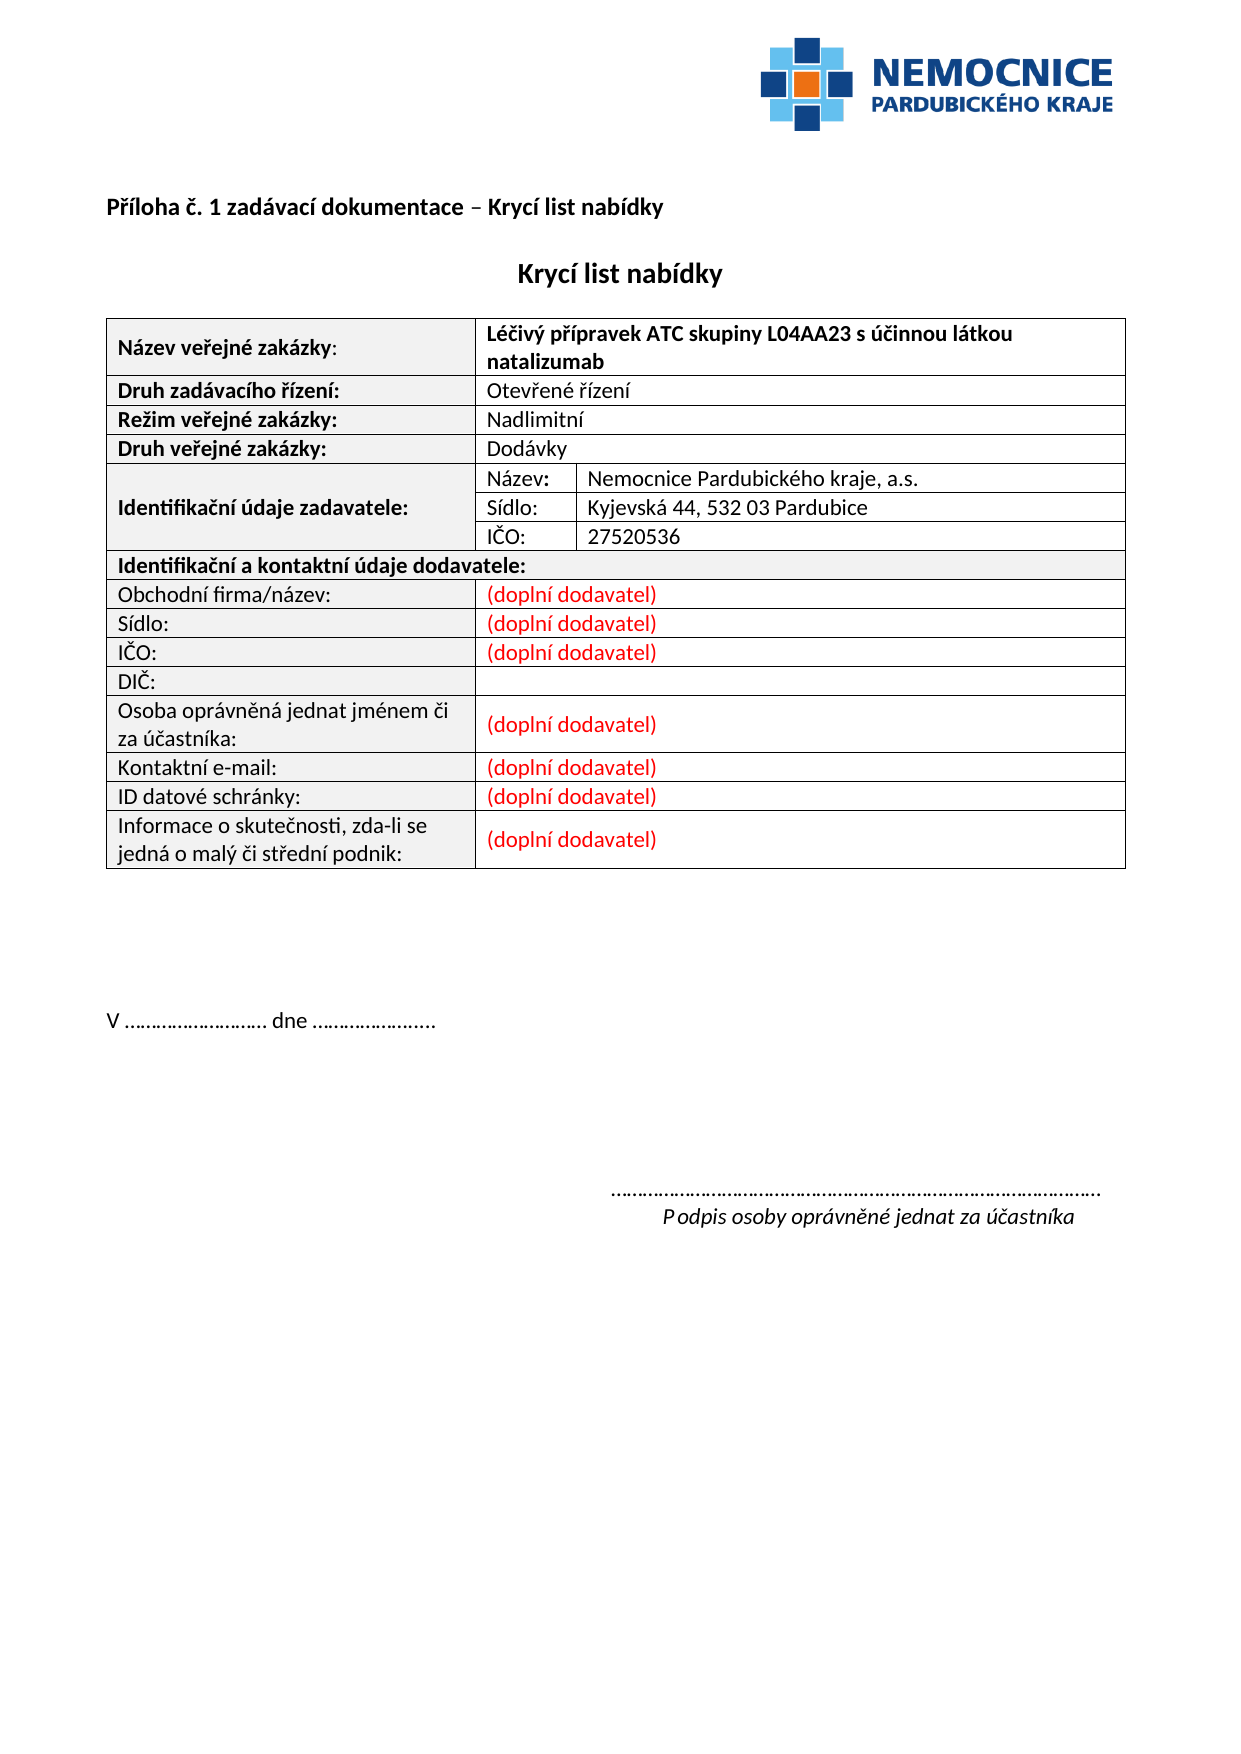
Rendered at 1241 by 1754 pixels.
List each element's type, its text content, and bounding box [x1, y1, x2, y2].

table_cell [476, 667, 1125, 695]
text V ……………………… dne ………………..... [106, 1006, 1134, 1034]
table_cell DIČ: [107, 667, 475, 695]
table_header Léčivý přípravek ATC skupiny L04AA23 s účinnou látkou natalizumab [476, 319, 1125, 375]
table_cell Otevřené řízení [476, 376, 1125, 404]
table_cell Kontaktní e-mail: [107, 753, 475, 781]
text Příloha č. 1 zadávací dokumentace – Krycí list nabídky [106, 191, 1134, 222]
table_cell ID datové schránky: [107, 782, 475, 810]
table_cell (doplní dodavatel) [476, 609, 1125, 637]
table_cell (doplní dodavatel) [476, 580, 1125, 608]
table_cell (doplní dodavatel) [476, 696, 1125, 752]
table_cell Obchodní firma/název: [107, 580, 475, 608]
picture [759, 37, 1113, 132]
text Krycí list nabídky [106, 255, 1134, 290]
table_cell Identifikační údaje zadavatele: [107, 464, 475, 550]
table_cell 27520536 [577, 522, 1125, 550]
table_cell (doplní dodavatel) [476, 782, 1125, 810]
text ………………………………………………………………………………… [106, 1174, 1134, 1202]
table_cell Nemocnice Pardubického kraje, a.s. [577, 464, 1125, 492]
table_cell Druh veřejné zakázky: [107, 435, 475, 463]
table_cell Sídlo: [107, 609, 475, 637]
table_cell Režim veřejné zakázky: [107, 406, 475, 433]
table_cell (doplní dodavatel) [476, 811, 1125, 867]
table_cell Informace o skutečnosti, zda-li se jedná o malý či střední podnik: [107, 811, 475, 867]
table_cell Druh zadávacího řízení: [107, 376, 475, 404]
table_cell Kyjevská 44, 532 03 Pardubice [577, 493, 1125, 521]
table_cell IČO: [107, 638, 475, 666]
table_cell Osoba oprávněná jednat jménem či za účastníka: [107, 696, 475, 752]
table_cell IČO: [476, 522, 576, 550]
table_cell Identifikační a kontaktní údaje dodavatele: [107, 551, 1125, 579]
table_cell (doplní dodavatel) [476, 638, 1125, 666]
table_cell Nadlimitní [476, 406, 1125, 433]
table_cell Sídlo: [476, 493, 576, 521]
table_cell (doplní dodavatel) [476, 753, 1125, 781]
table_cell Název: [476, 464, 576, 492]
text Podpis osoby oprávněné jednat za účastníka [106, 1202, 1134, 1230]
table_header Název veřejné zakázky: [107, 319, 475, 375]
table_cell Dodávky [476, 435, 1125, 463]
